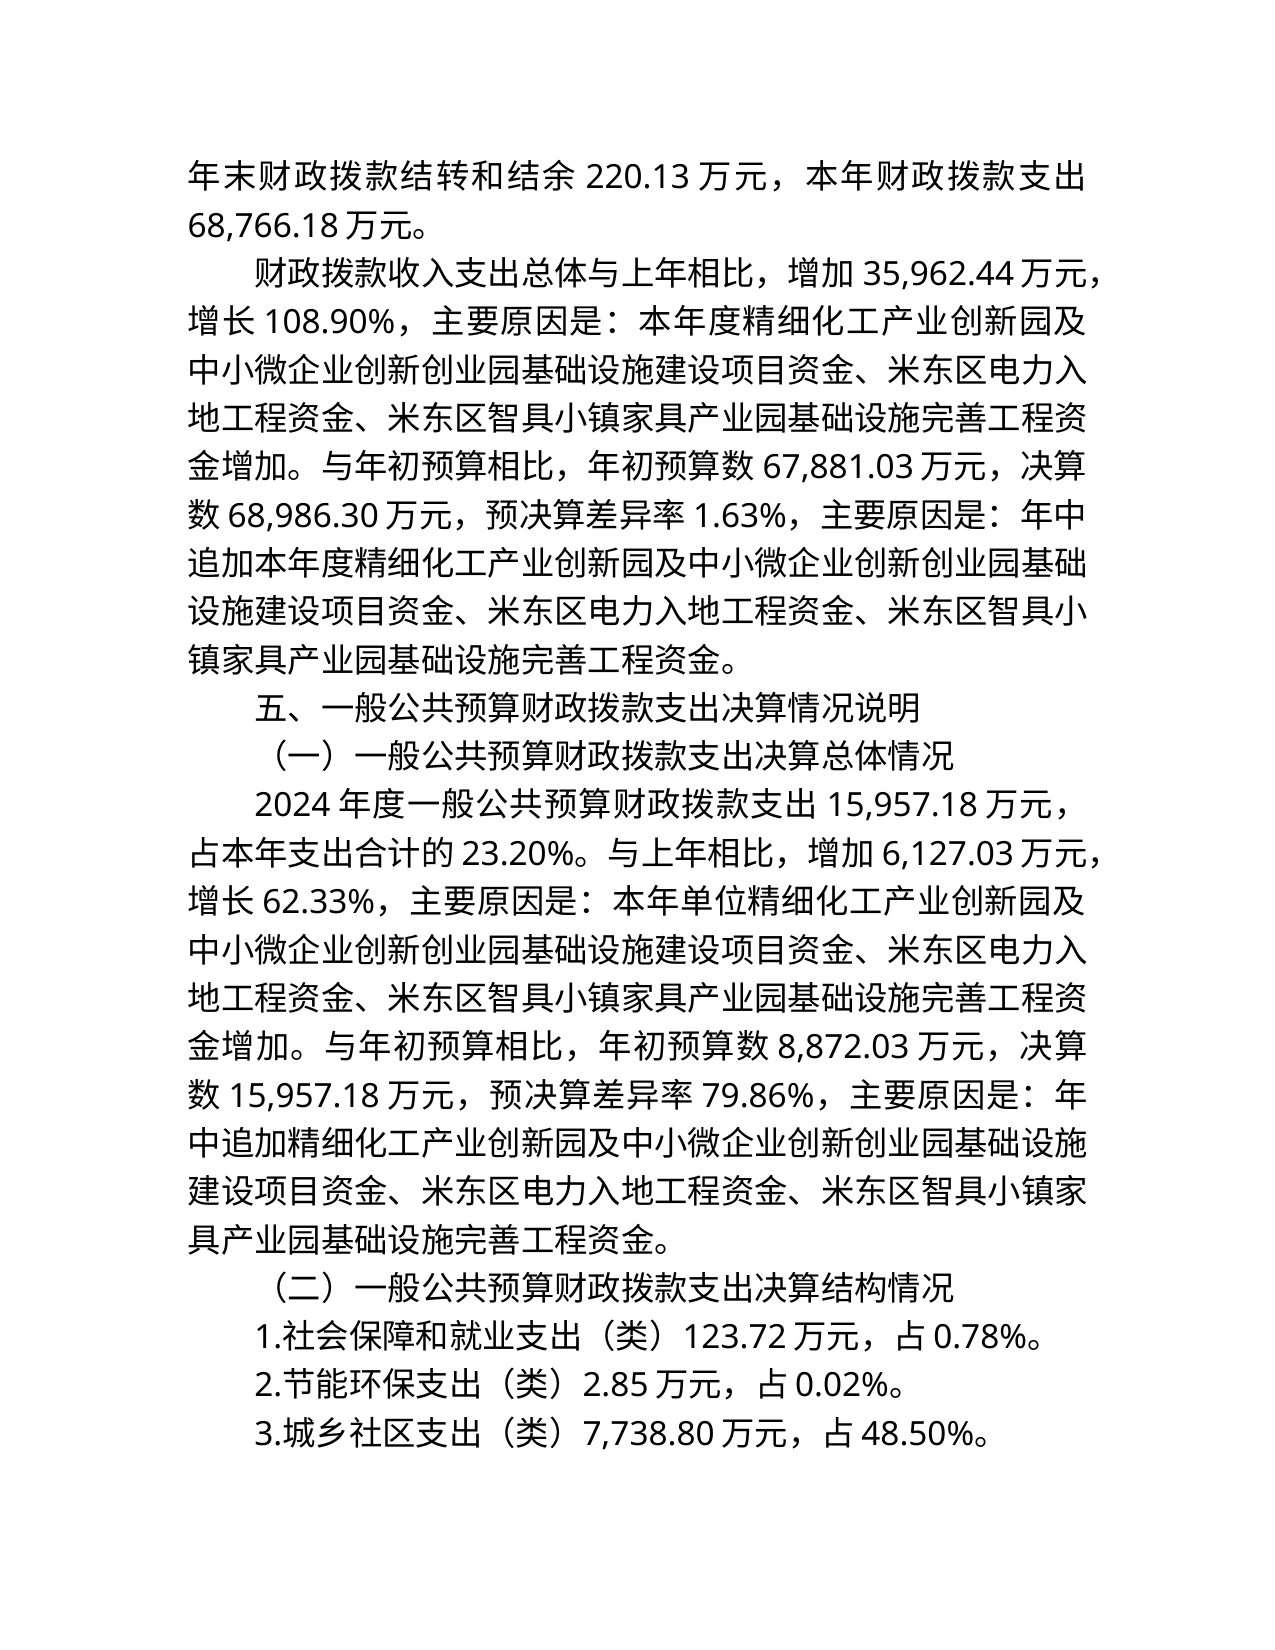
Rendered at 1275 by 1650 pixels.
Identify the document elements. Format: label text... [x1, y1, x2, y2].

text 2.节能环保支出（类）2.85万元，占0.02%。 [187, 1358, 1087, 1407]
text 财政拨款收入支出总体与上年相比，增加35,962.44万元，增长108.90%，主要原因是：本年度精细化工产业创新园及中小微企业创新创业园基础设施建设项目资金、米东区电力入地工程资金、米东区智具小镇家具产业园基础设施完善工程资金增加。与年初预算相比，年初预算数67,881.03万元，决算数68,986.30万元，预决算差异率1.63%，主要原因是：年中追加本年度精细化工产业创新园及中小微企业创新创业园基础设施建设项目资金、米东区电力入地工程资金、米东区智具小镇家具产业园基础设施完善工程资金。 [187, 247, 1087, 682]
text （一）一般公共预算财政拨款支出决算总体情况 [187, 730, 1087, 778]
text 五、一般公共预算财政拨款支出决算情况说明 [187, 682, 1087, 730]
text 2024年度一般公共预算财政拨款支出15,957.18万元，占本年支出合计的23.20%。与上年相比，增加6,127.03万元，增长62.33%，主要原因是：本年单位精细化工产业创新园及中小微企业创新创业园基础设施建设项目资金、米东区电力入地工程资金、米东区智具小镇家具产业园基础设施完善工程资金增加。与年初预算相比，年初预算数8,872.03万元，决算数15,957.18万元，预决算差异率79.86%，主要原因是：年中追加精细化工产业创新园及中小微企业创新创业园基础设施建设项目资金、米东区电力入地工程资金、米东区智具小镇家具产业园基础设施完善工程资金。 [187, 778, 1087, 1262]
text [187, 150, 1087, 247]
text （二）一般公共预算财政拨款支出决算结构情况 [187, 1262, 1087, 1310]
text 3.城乡社区支出（类）7,738.80万元，占48.50%。 [187, 1407, 1087, 1455]
text 1.社会保障和就业支出（类）123.72万元，占0.78%。 [187, 1310, 1087, 1358]
